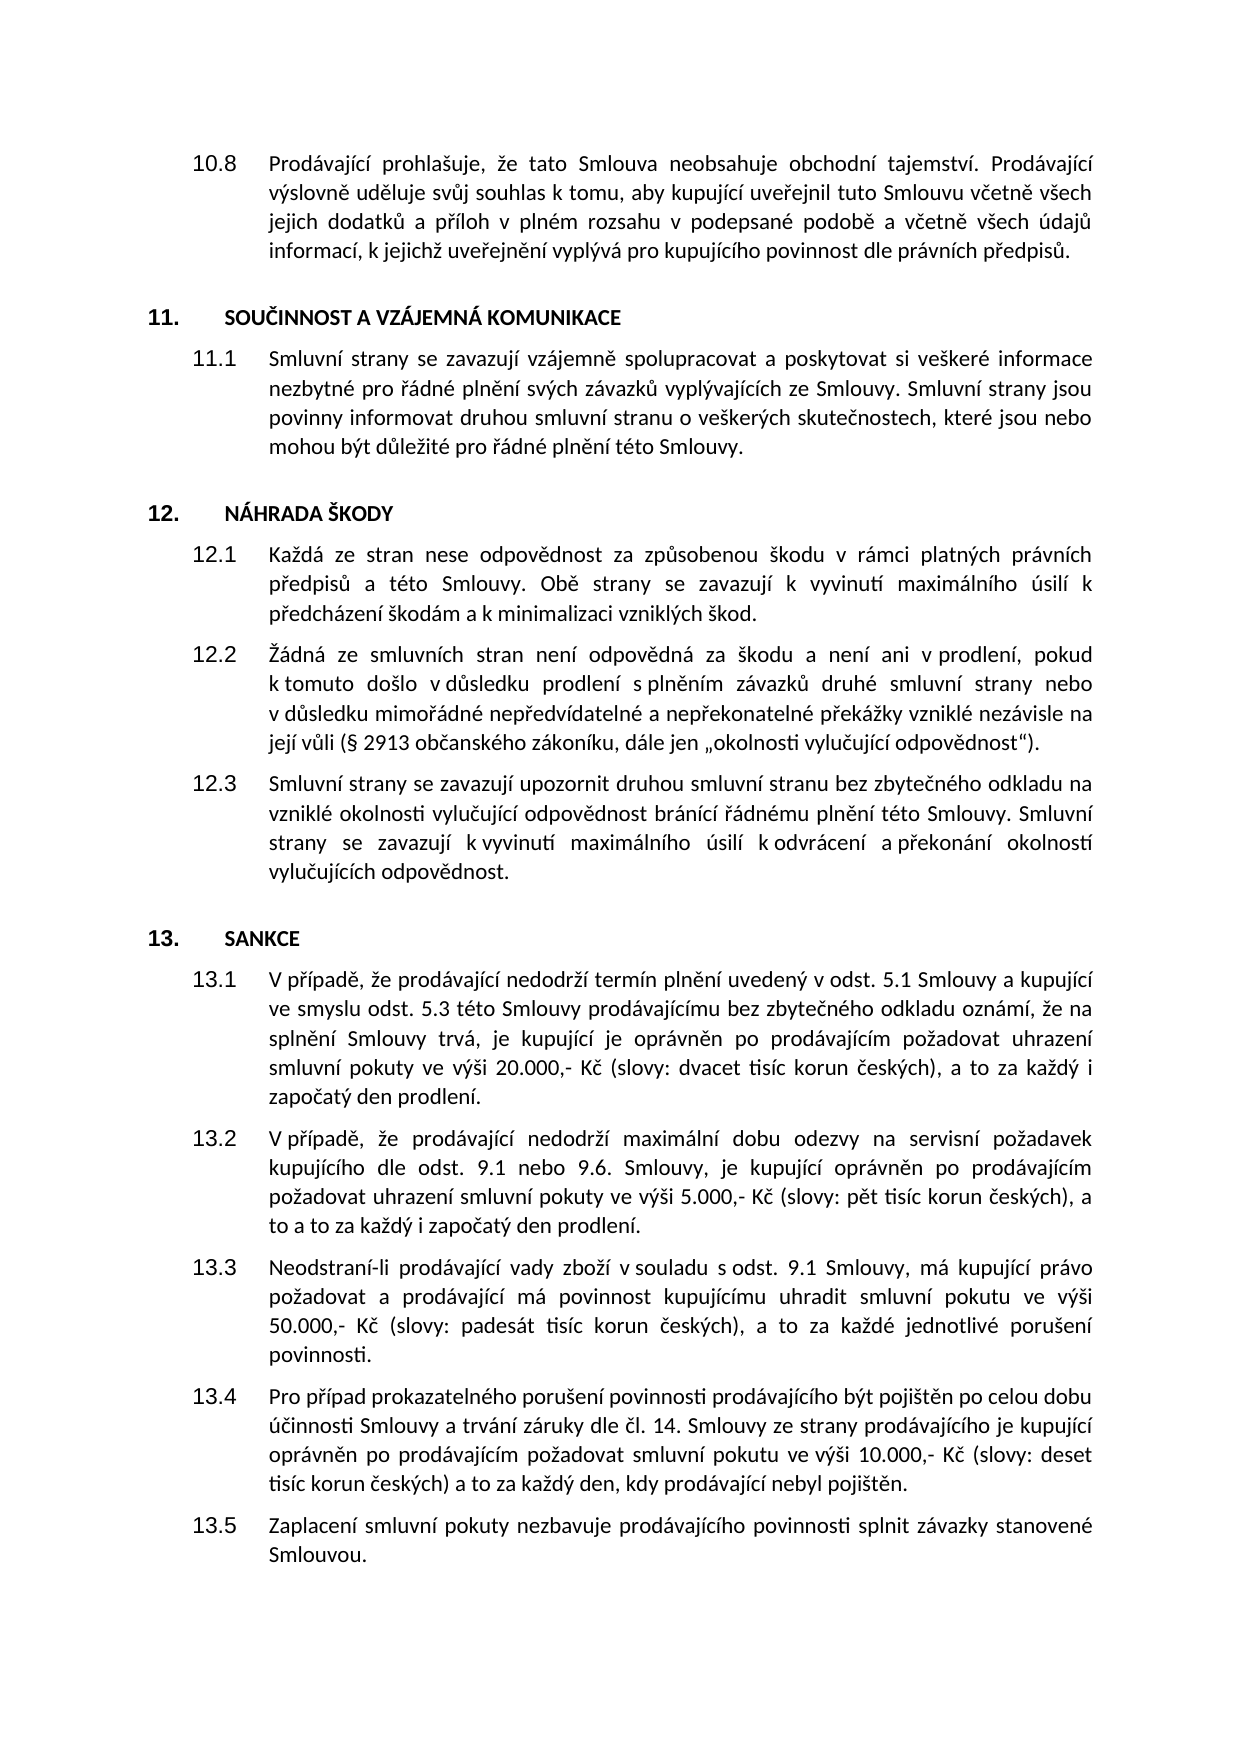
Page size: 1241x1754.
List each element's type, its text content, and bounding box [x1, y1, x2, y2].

text Smluvní strany se zavazují upozornit druhou smluvní stranu bez zbytečného odkladu na vzniklé okolnosti vylučující odpovědnost bránící řádnému plnění této Smlouvy. Smluvní strany se zavazují k vyvinutí maximálního úsilí k odvrácení a překonání okolností vylučujících odpovědnost. [192, 768, 1093, 885]
text SANKCE [148, 923, 1093, 952]
text V případě, že prodávající nedodrží maximální dobu odezvy na servisní požadavek kupujícího dle odst. 9.1 nebo 9.6. Smlouvy, je kupující oprávněn po prodávajícím požadovat uhrazení smluvní pokuty ve výši 5.000,- Kč (slovy: pět tisíc korun českých), a to a to za každý i započatý den prodlení. [192, 1123, 1093, 1239]
text Pro případ prokazatelného porušení povinnosti prodávajícího být pojištěn po celou dobu účinnosti Smlouvy a trvání záruky dle čl. 14. Smlouvy ze strany prodávajícího je kupující oprávněn po prodávajícím požadovat smluvní pokutu ve výši 10.000,- Kč (slovy: deset tisíc korun českých) a to za každý den, kdy prodávající nebyl pojištěn. [192, 1381, 1093, 1498]
text Žádná ze smluvních stran není odpovědná za škodu a není ani v prodlení, pokud k tomuto došlo v důsledku prodlení s plněním závazků druhé smluvní strany nebo v důsledku mimořádné nepředvídatelné a nepřekonatelné překážky vzniklé nezávisle na její vůli (§ 2913 občanského zákoníku, dále jen „okolnosti vylučující odpovědnost“). [192, 639, 1093, 756]
text V případě, že prodávající nedodrží termín plnění uvedený v odst. 5.1 Smlouvy a kupující ve smyslu odst. 5.3 této Smlouvy prodávajícímu bez zbytečného odkladu oznámí, že na splnění Smlouvy trvá, je kupující je oprávněn po prodávajícím požadovat uhrazení smluvní pokuty ve výši 20.000,- Kč (slovy: dvacet tisíc korun českých), a to za každý i započatý den prodlení. [192, 964, 1093, 1110]
text Prodávající prohlašuje, že tato Smlouva neobsahuje obchodní tajemství. Prodávající výslovně uděluje svůj souhlas k tomu, aby kupující uveřejnil tuto Smlouvu včetně všech jejich dodatků a příloh v plném rozsahu v podepsané podobě a včetně všech údajů informací, k jejichž uveřejnění vyplývá pro kupujícího povinnost dle právních předpisů. [192, 148, 1093, 264]
text Každá ze stran nese odpovědnost za způsobenou škodu v rámci platných právních předpisů a této Smlouvy. Obě strany se zavazují k vyvinutí maximálního úsilí k předcházení škodám a k minimalizaci vzniklých škod. [192, 539, 1093, 627]
text Smluvní strany se zavazují vzájemně spolupracovat a poskytovat si veškeré informace nezbytné pro řádné plnění svých závazků vyplývajících ze Smlouvy. Smluvní strany jsou povinny informovat druhou smluvní stranu o veškerých skutečnostech, které jsou nebo mohou být důležité pro řádné plnění této Smlouvy. [192, 343, 1093, 460]
text Zaplacení smluvní pokuty nezbavuje prodávajícího povinnosti splnit závazky stanovené Smlouvou. [192, 1510, 1093, 1568]
text Neodstraní-li prodávající vady zboží v souladu s odst. 9.1 Smlouvy, má kupující právo požadovat a prodávající má povinnost kupujícímu uhradit smluvní pokutu ve výši 50.000,- Kč (slovy: padesát tisíc korun českých), a to za každé jednotlivé porušení povinnosti. [192, 1252, 1093, 1368]
text NÁHRADA ŠKODY [148, 498, 1093, 527]
text SOUČINNOST A VZÁJEMNÁ KOMUNIKACE [148, 302, 1093, 331]
